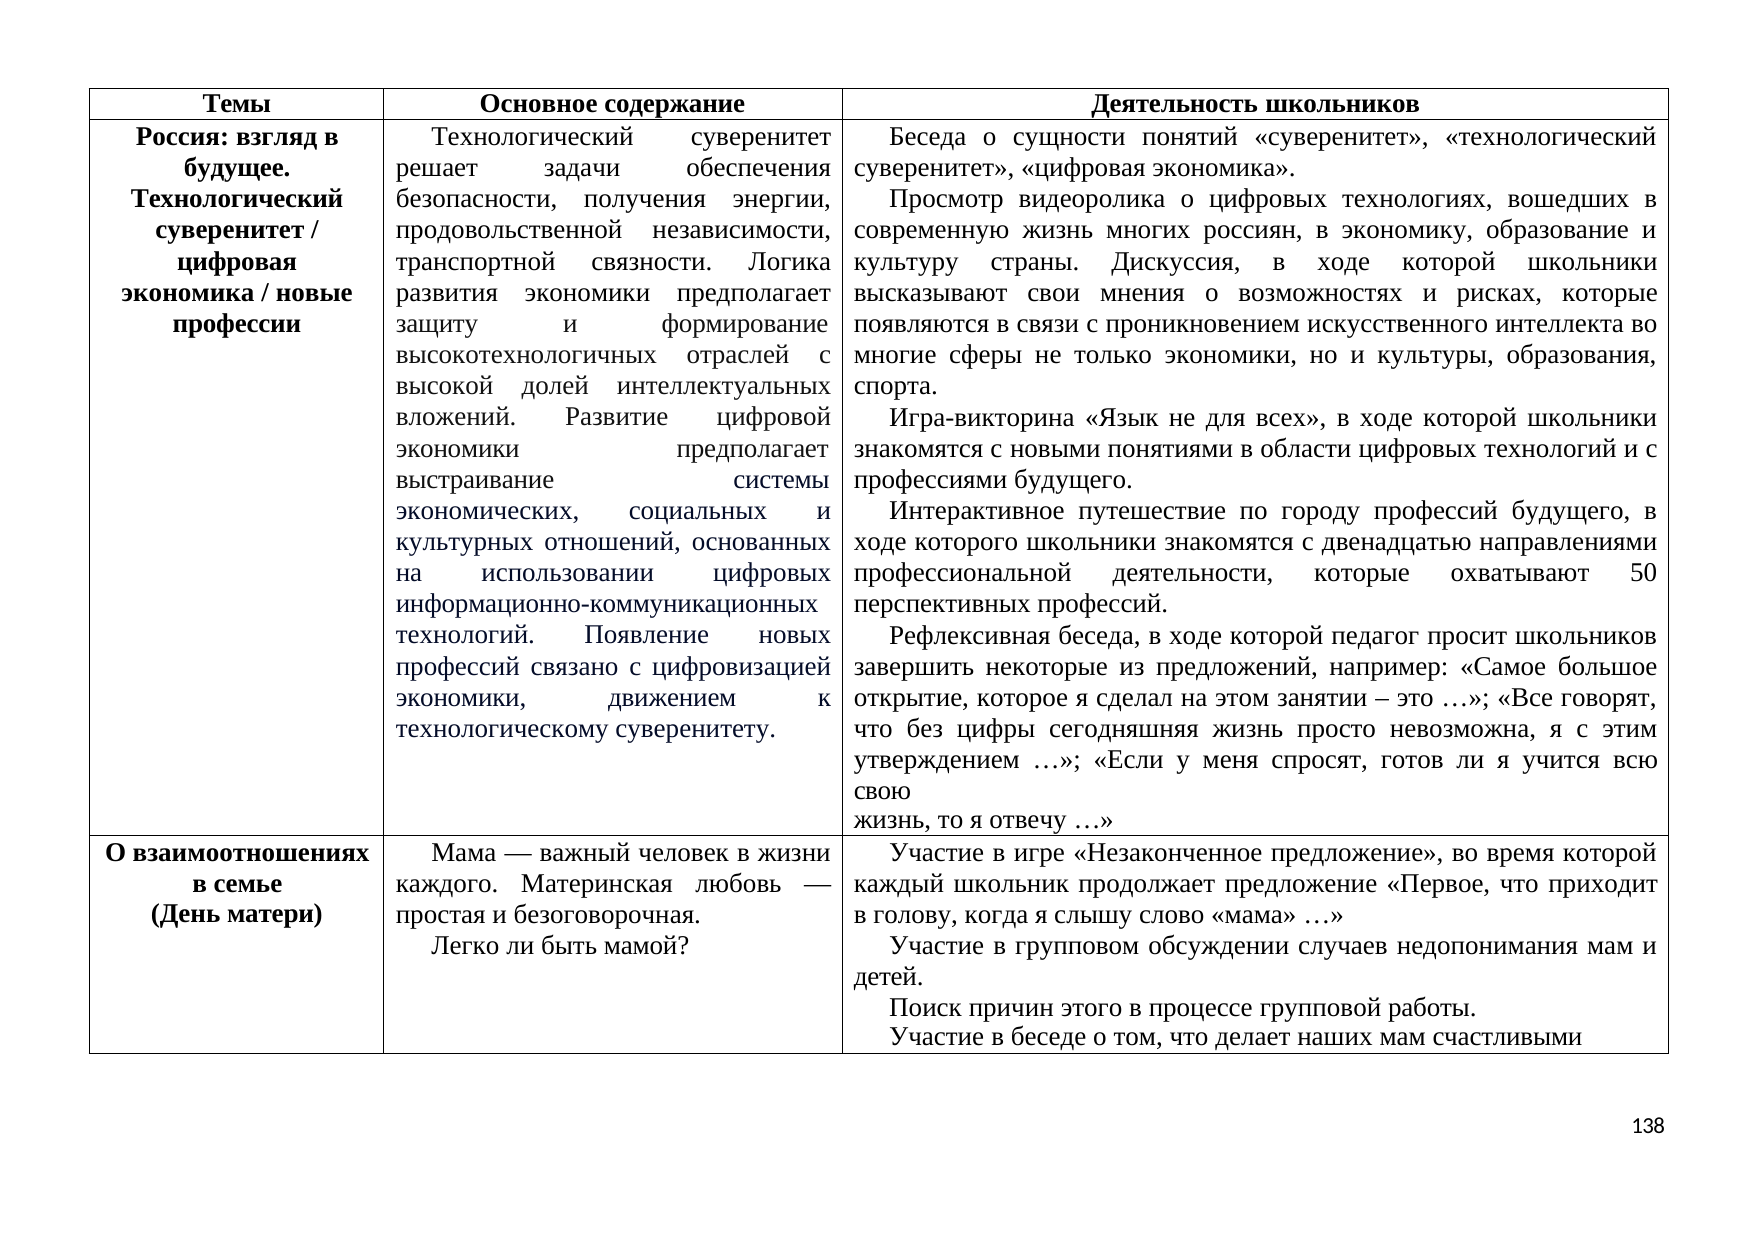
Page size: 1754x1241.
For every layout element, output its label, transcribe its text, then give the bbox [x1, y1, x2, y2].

table_header Темы [90, 89, 383, 119]
table_cell Россия: взгляд в будущее. Технологический суверенитет / цифровая экономика / новые профессии [90, 120, 383, 834]
table_cell Участие в игре «Незаконченное предложение», во время которой каждый школьник продолжает предложение «Первое, что приходит в голову, когда я слышу слово «мама» …» Участие в групповом обсуждении случаев недопонимания мам и детей. Поиск причин этого в процессе групповой работы. Участие в беседе о том, что делает наших мам счастливыми [843, 836, 1668, 1053]
table_header Основное содержание [384, 89, 842, 119]
table_cell Беседа о сущности понятий «суверенитет», «технологический суверенитет», «цифровая экономика». Просмотр видеоролика о цифровых технологиях, вошедших в современную жизнь многих россиян, в экономику, образование и культуру страны. Дискуссия, в ходе которой школьники высказывают свои мнения о возможностях и рисках, которые появляются в связи с проникновением искусственного интеллекта во многие сферы не только экономики, но и культуры, образования, спорта. Игра-викторина «Язык не для всех», в ходе которой школьники знакомятся с новыми понятиями в области цифровых технологий и с профессиями будущего. Интерактивное путешествие по городу профессий будущего, в ходе которого школьники знакомятся с двенадцатью направлениями профессиональной деятельности, которые охватывают 50 перспективных профессий. Рефлексивная беседа, в ходе которой педагог просит школьников завершить некоторые из предложений, например: «Самое большое открытие, которое я сделал на этом занятии – это …»; «Все говорят, что без цифры сегодняшняя жизнь просто невозможна, я с этим утверждением …»; «Если у меня спросят, готов ли я учится всю свою жизнь, то я отвечу …» [843, 120, 1668, 834]
table_cell О взаимоотношениях в семье (День матери) [90, 836, 383, 1053]
table_cell Мама — важный человек в жизни каждого. Материнская любовь — простая и безоговорочная. Легко ли быть мамой? [384, 836, 842, 1053]
table_header Деятельность школьников [843, 89, 1668, 119]
table_cell Технологический суверенитет решает задачи обеспечения безопасности, получения энергии, продовольственной независимости, транспортной связности. Логика развития экономики предполагает защиту и формирование высокотехнологичных отраслей с высокой долей интеллектуальных вложений. Развитие цифровой экономики предполагает выстраивание системы экономических, социальных и культурных отношений, основанных на использовании цифровых информационно-коммуникационных технологий. Появление новых профессий связано с цифровизацией экономики, движением к технологическому суверенитету. [384, 120, 842, 834]
